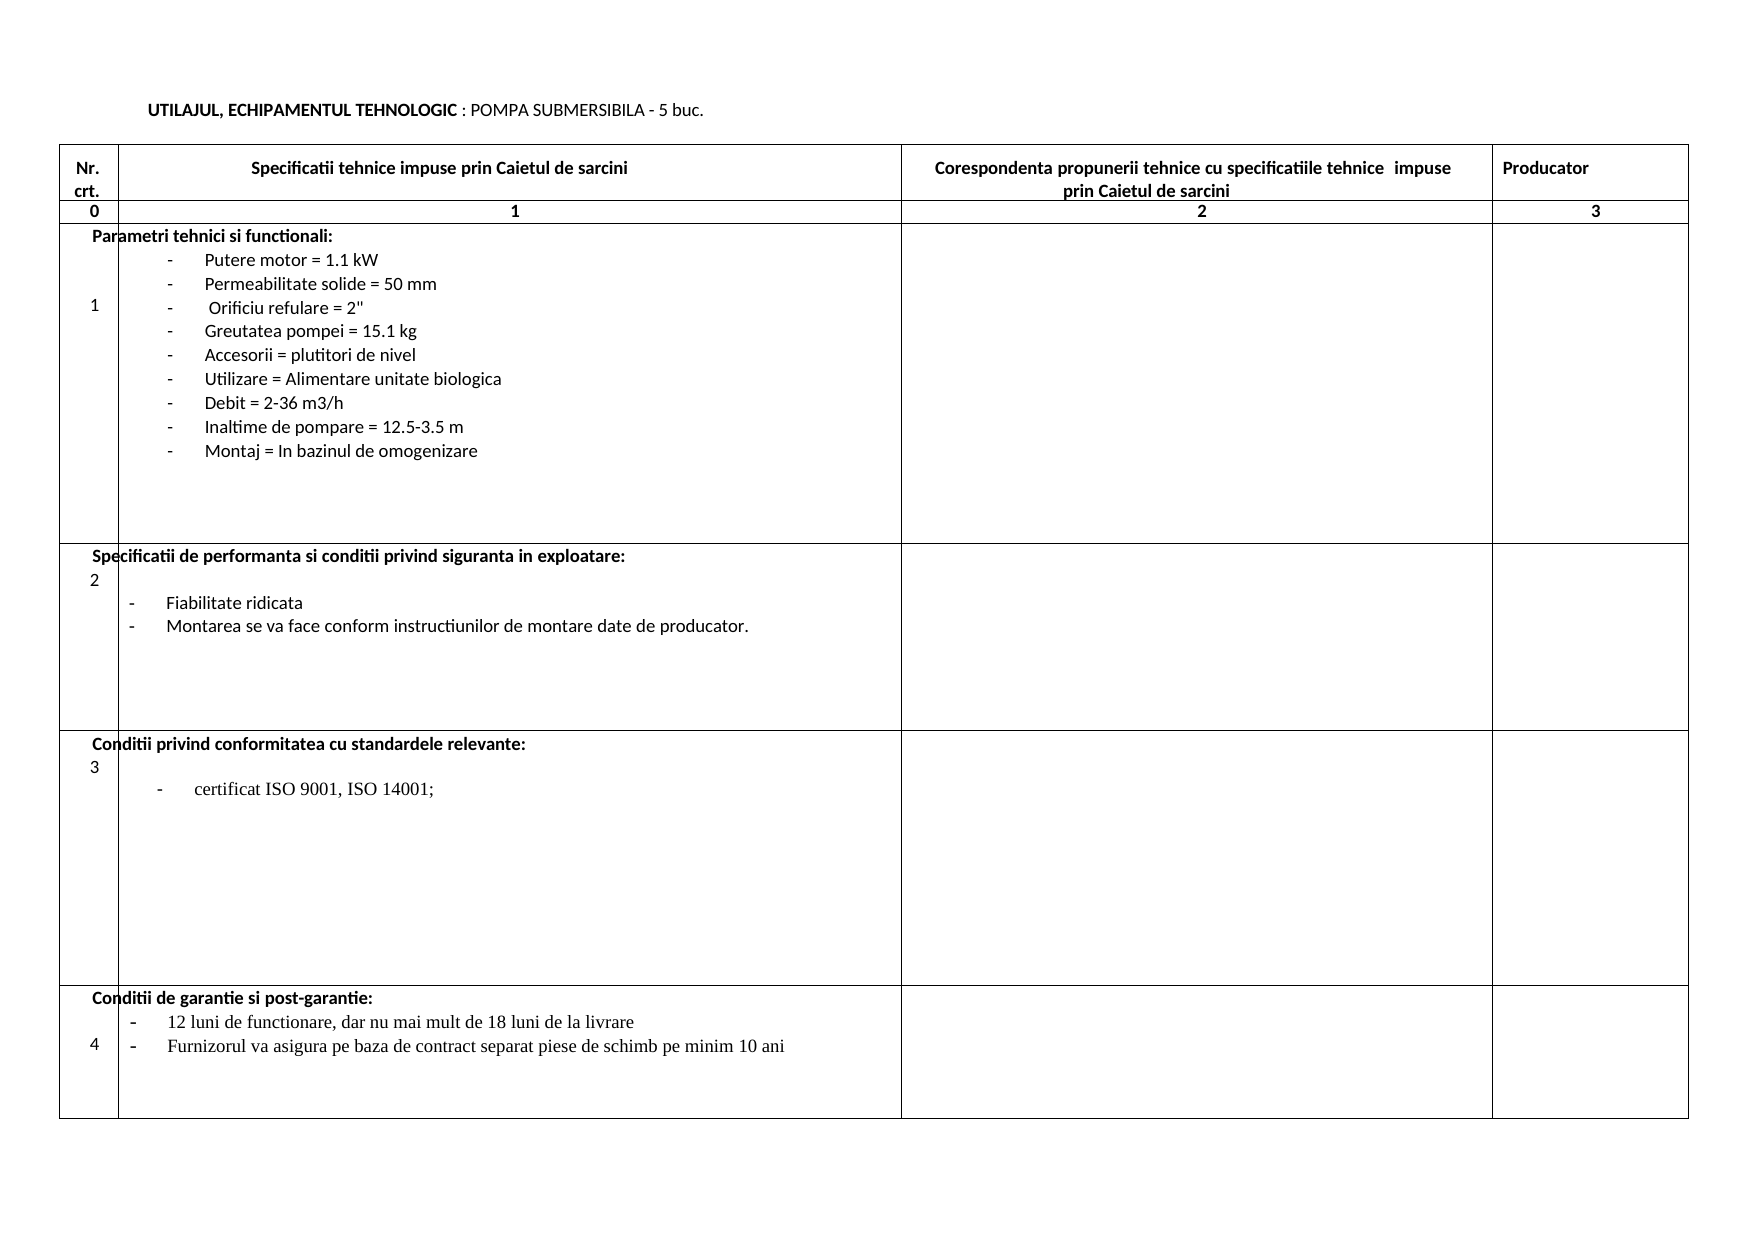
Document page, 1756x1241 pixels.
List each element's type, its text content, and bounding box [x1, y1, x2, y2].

table_cell Parametri tehnici si functionali: Putere motor = 1.1 kW Permeabilitate solide = 50 mm Orificiu refulare = 2" Greutatea pompei = 15.1 kg Accesorii = plutitori de nivel Utilizare = Alimentare unitate biologica Debit = 2-36 m3/h Inaltime de pompare = 12.5-3.5 m Montaj = In bazinul de omogenizare [119, 224, 901, 543]
table_cell Specificatii de performanta si conditii privind siguranta in exploatare: Fiabilitate ridicata Montarea se va face conform instructiunilor de montare date de producator. [119, 544, 901, 730]
table_cell 1 [60, 224, 118, 543]
table_cell 2 [902, 201, 1492, 223]
table_cell 3 [60, 731, 118, 985]
table_cell 1 [119, 201, 901, 223]
table_cell [902, 731, 1492, 985]
table_cell 4 [60, 986, 118, 1117]
table_cell 2 [60, 544, 118, 730]
text UTILAJUL, ECHIPAMENTUL TEHNOLOGIC : POMPA SUBMERSIBILA - 5 buc. [148, 98, 1701, 121]
table_cell 0 [60, 201, 118, 223]
table_header Nr. crt. [60, 145, 118, 200]
table_cell Conditii de garantie si post-garantie: 12 luni de functionare, dar nu mai mult de 18 luni de la livrare Furnizorul va asigura pe baza de contract separat piese de schimb pe minim 10 ani [119, 986, 901, 1117]
table_cell [1493, 986, 1688, 1117]
table_cell Conditii privind conformitatea cu standardele relevante: certificat ISO 9001, ISO 14001; [119, 731, 901, 985]
table_header Specificatii tehnice impuse prin Caietul de sarcini [119, 145, 901, 200]
table_cell [902, 224, 1492, 543]
table_cell [902, 544, 1492, 730]
table_header Corespondenta propunerii tehnice cu specificatiile tehnice impuse prin Caietul de sarcini [902, 145, 1492, 200]
table_cell [1493, 731, 1688, 985]
table_cell [902, 986, 1492, 1117]
table_cell [1493, 224, 1688, 543]
table_cell 3 [1493, 201, 1688, 223]
table_header Producator [1493, 145, 1688, 200]
table_cell [1493, 544, 1688, 730]
